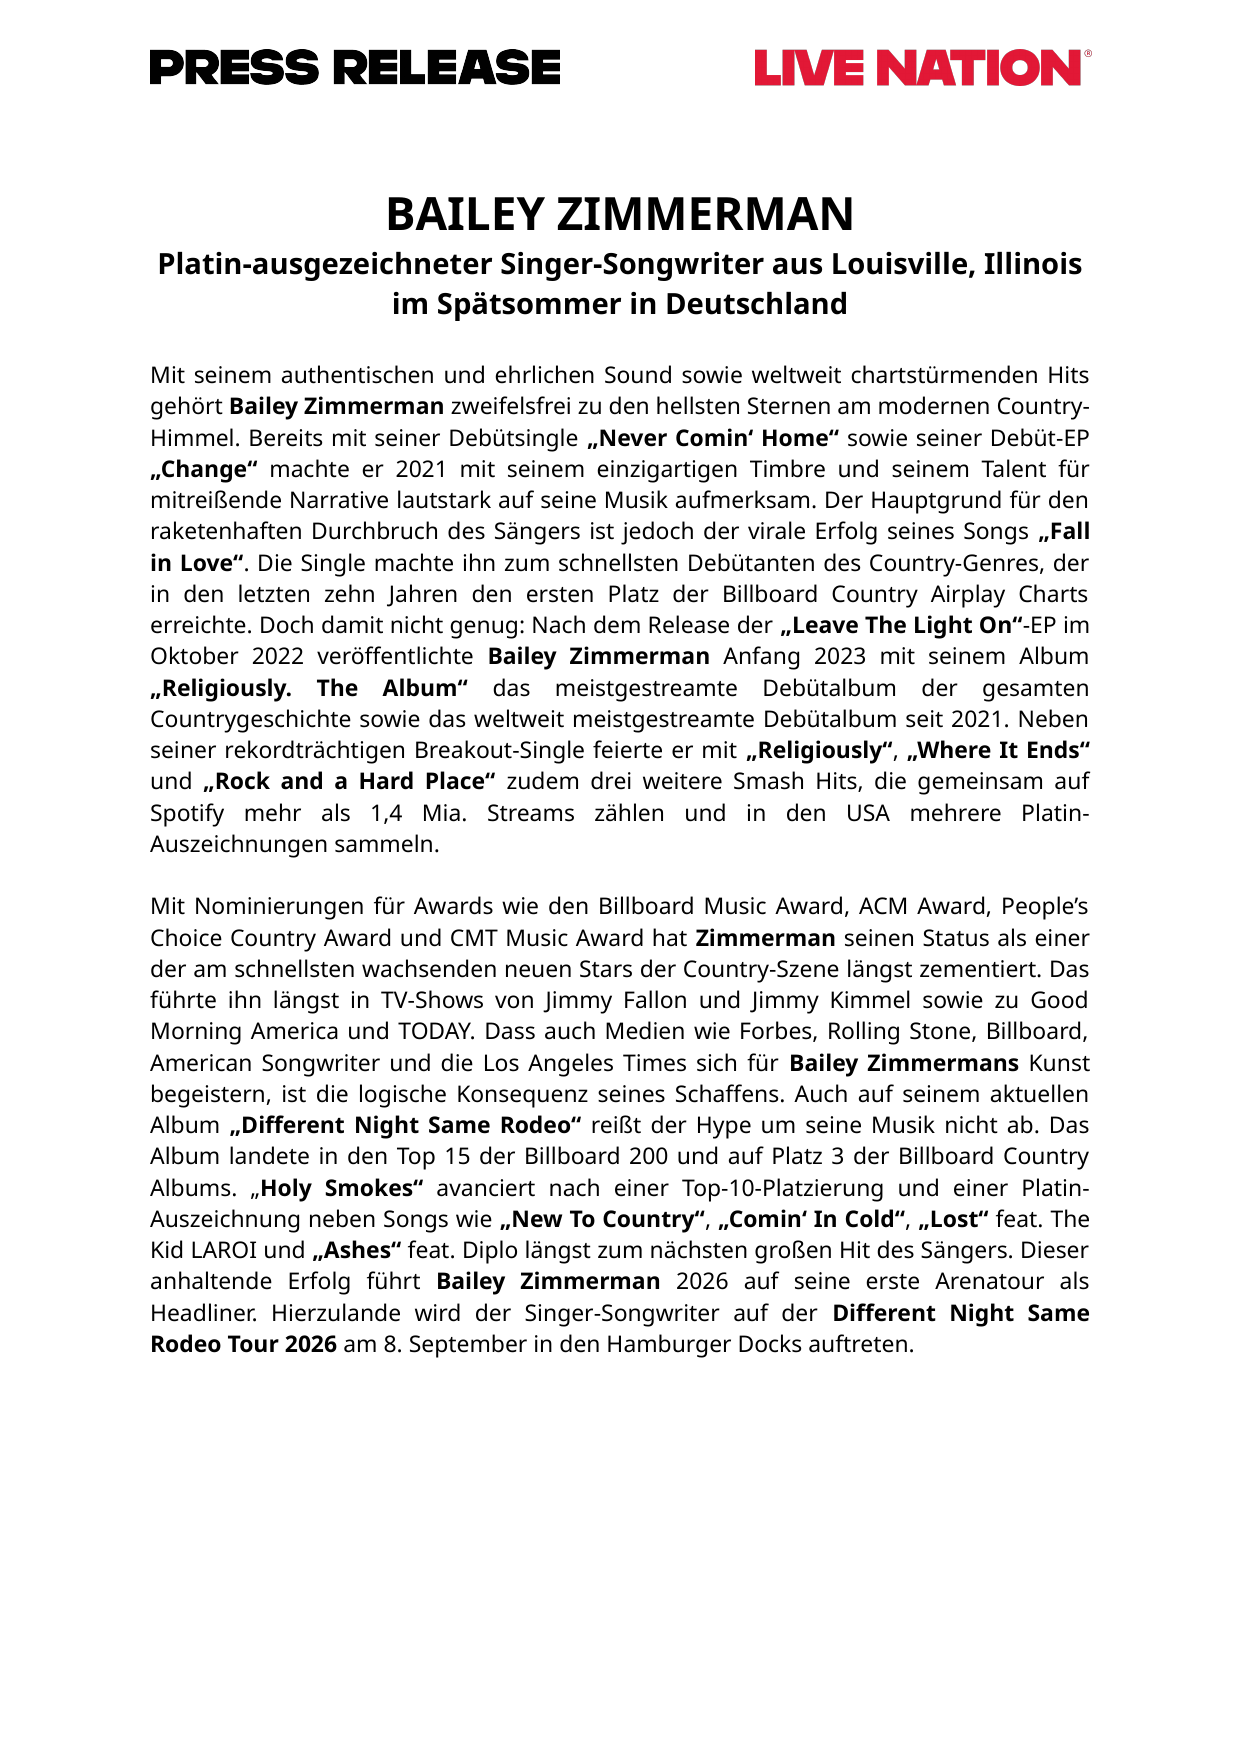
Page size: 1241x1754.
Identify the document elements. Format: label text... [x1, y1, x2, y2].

text Platin-ausgezeichneter Singer-Songwriter aus Louisville, Illinois im Spätsommer in Deutschland [150, 244, 1090, 323]
picture [755, 49, 1092, 86]
picture [150, 49, 560, 85]
title BAILEY ZIMMERMAN [150, 181, 1090, 244]
text Mit Nominierungen für Awards wie den Billboard Music Award, ACM Award, People’s Choice Country Award und CMT Music Award hat Zimmerman seinen Status als einer der am schnellsten wachsenden neuen Stars der Country-Szene längst zementiert. Das führte ihn längst in TV-Shows von Jimmy Fallon und Jimmy Kimmel sowie zu Good Morning America und TODAY. Dass auch Medien wie Forbes, Rolling Stone, Billboard, American Songwriter und die Los Angeles Times sich für Bailey Zimmermans Kunst begeistern, ist die logische Konsequenz seines Schaffens. Auch auf seinem aktuellen Album „Different Night Same Rodeo“ reißt der Hype um seine Musik nicht ab. Das Album landete in den Top 15 der Billboard 200 und auf Platz 3 der Billboard Country Albums. „Holy Smokes“ avanciert nach einer Top-10-Platzierung und einer Platin-Auszeichnung neben Songs wie „New To Country“, „Comin‘ In Cold“, „Lost“ feat. The Kid LAROI und „Ashes“ feat. Diplo längst zum nächsten großen Hit des Sängers. Dieser anhaltende Erfolg führt Bailey Zimmerman 2026 auf seine erste Arenatour als Headliner. Hierzulande wird der Singer-Songwriter auf der Different Night Same Rodeo Tour 2026 am 8. September in den Hamburger Docks auftreten. [150, 890, 1090, 1359]
text Mit seinem authentischen und ehrlichen Sound sowie weltweit chartstürmenden Hits gehört Bailey Zimmerman zweifelsfrei zu den hellsten Sternen am modernen Country-Himmel. Bereits mit seiner Debütsingle „Never Comin‘ Home“ sowie seiner Debüt-EP „Change“ machte er 2021 mit seinem einzigartigen Timbre und seinem Talent für mitreißende Narrative lautstark auf seine Musik aufmerksam. Der Hauptgrund für den raketenhaften Durchbruch des Sängers ist jedoch der virale Erfolg seines Songs „Fall in Love“. Die Single machte ihn zum schnellsten Debütanten des Country-Genres, der in den letzten zehn Jahren den ersten Platz der Billboard Country Airplay Charts erreichte. Doch damit nicht genug: Nach dem Release der „Leave The Light On“-EP im Oktober 2022 veröffentlichte Bailey Zimmerman Anfang 2023 mit seinem Album „Religiously. The Album“ das meistgestreamte Debütalbum der gesamten Countrygeschichte sowie das weltweit meistgestreamte Debütalbum seit 2021. Neben seiner rekordträchtigen Breakout-Single feierte er mit „Religiously“, „Where It Ends“ und „Rock and a Hard Place“ zudem drei weitere Smash Hits, die gemeinsam auf Spotify mehr als 1,4 Mia. Streams zählen und in den USA mehrere Platin-Auszeichnungen sammeln. [150, 359, 1090, 859]
